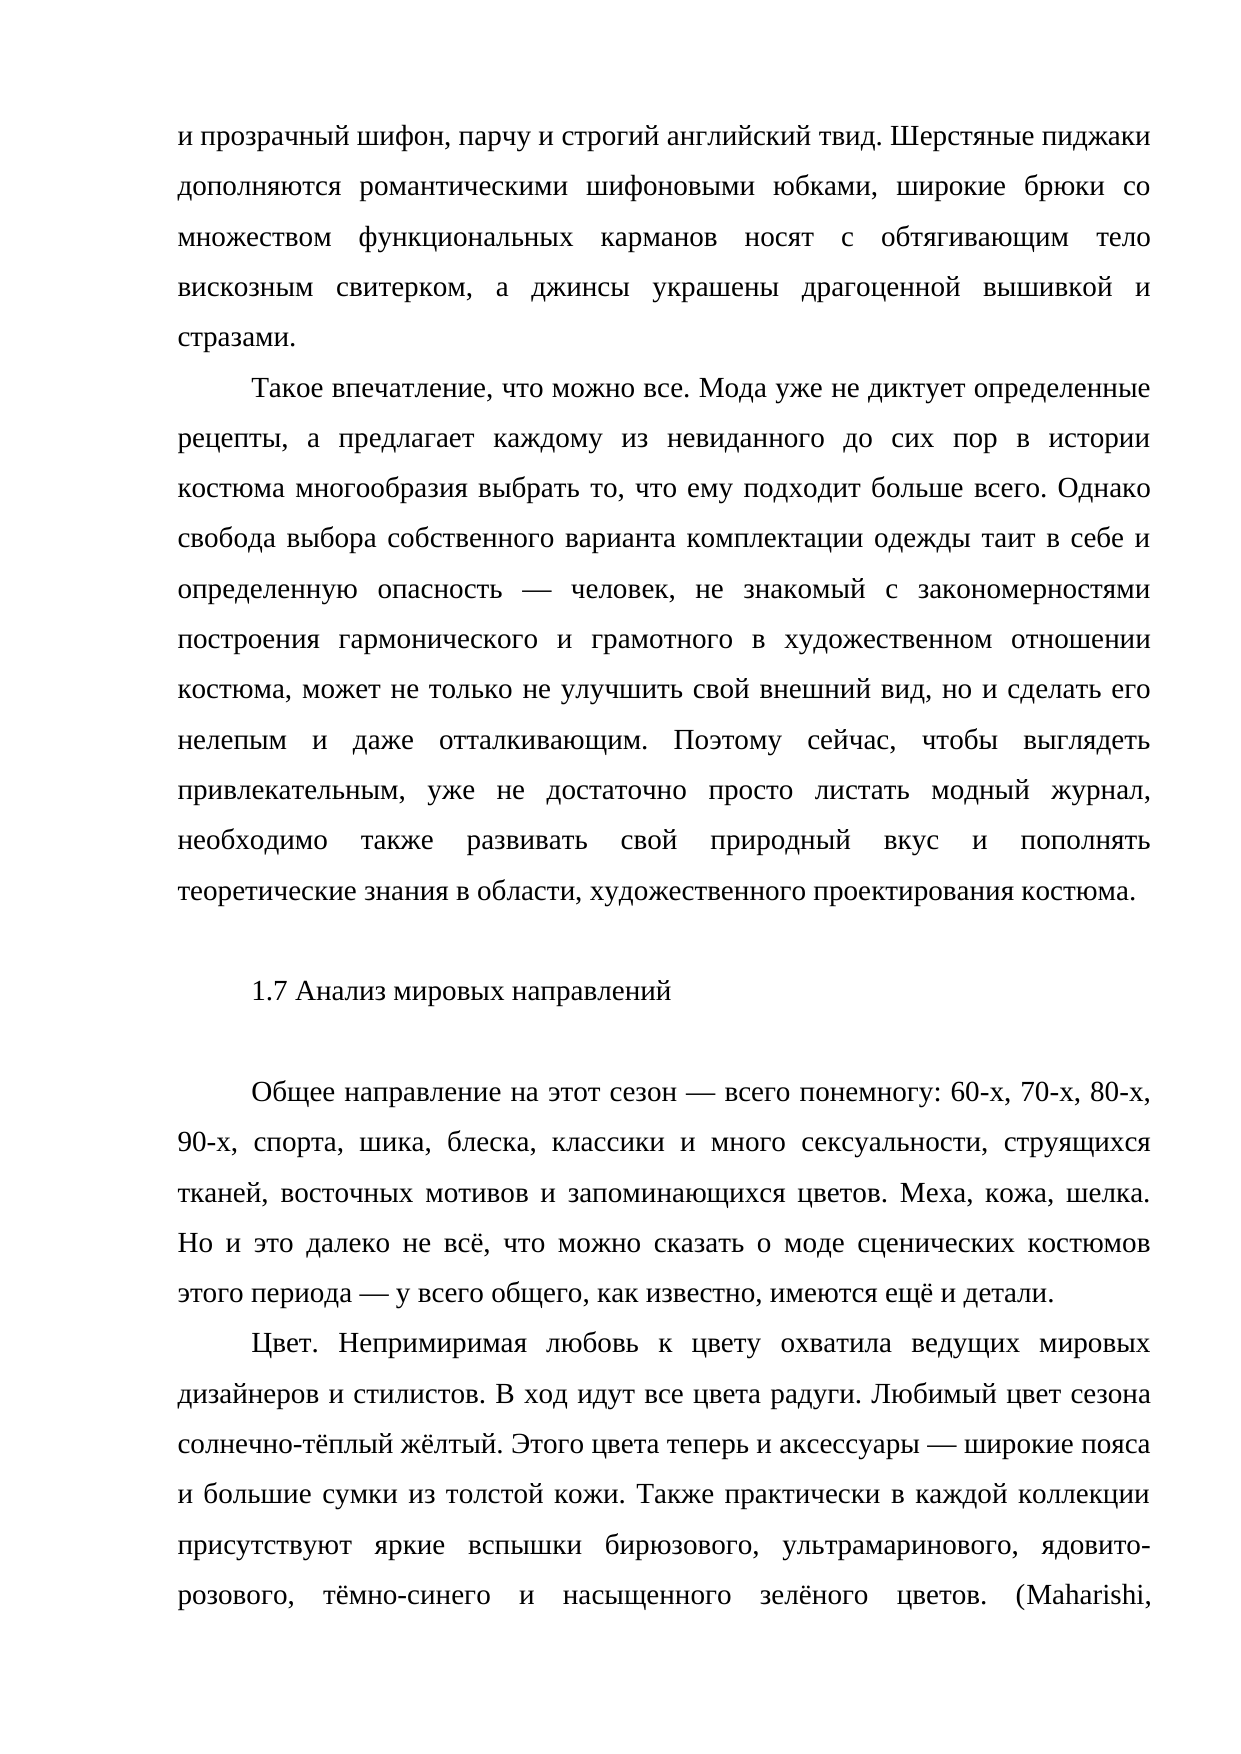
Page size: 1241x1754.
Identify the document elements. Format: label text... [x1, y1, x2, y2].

text 1.7 Анализ мировых направлений [177, 973, 1152, 1007]
text Общее направление на этот сезон — всего понемногу: 60-х, 70-х, 80-х, 90-х, спорта, шика, блеска, классики и много сексуальности, струящихся тканей, восточных мотивов и запоминающихся цветов. Меха, кожа, шелка. Но и это далеко не всё, что можно сказать о моде сценических костюмов этого периода — у всего общего, как известно, имеются ещё и детали. [177, 1074, 1152, 1309]
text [177, 1326, 1152, 1611]
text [177, 118, 1152, 353]
text Такое впечатление, что можно все. Мода уже не диктует определенные рецепты, а предлагает каждому из невиданного до сих пор в истории костюма многообразия выбрать то, что ему подходит больше всего. Однако свобода выбора собственного варианта комплектации одежды таит в себе и определенную опасность — человек, не знакомый с закономерностями построения гармонического и грамотного в художественном отношении костюма, может не только не улучшить свой внешний вид, но и сделать его нелепым и даже отталкивающим. Поэтому сейчас, чтобы выглядеть привлекательным, уже не достаточно просто листать модный журнал, необходимо также развивать свой природный вкус и пополнять теоретические знания в области, художественного проектирования костюма. [177, 370, 1152, 906]
